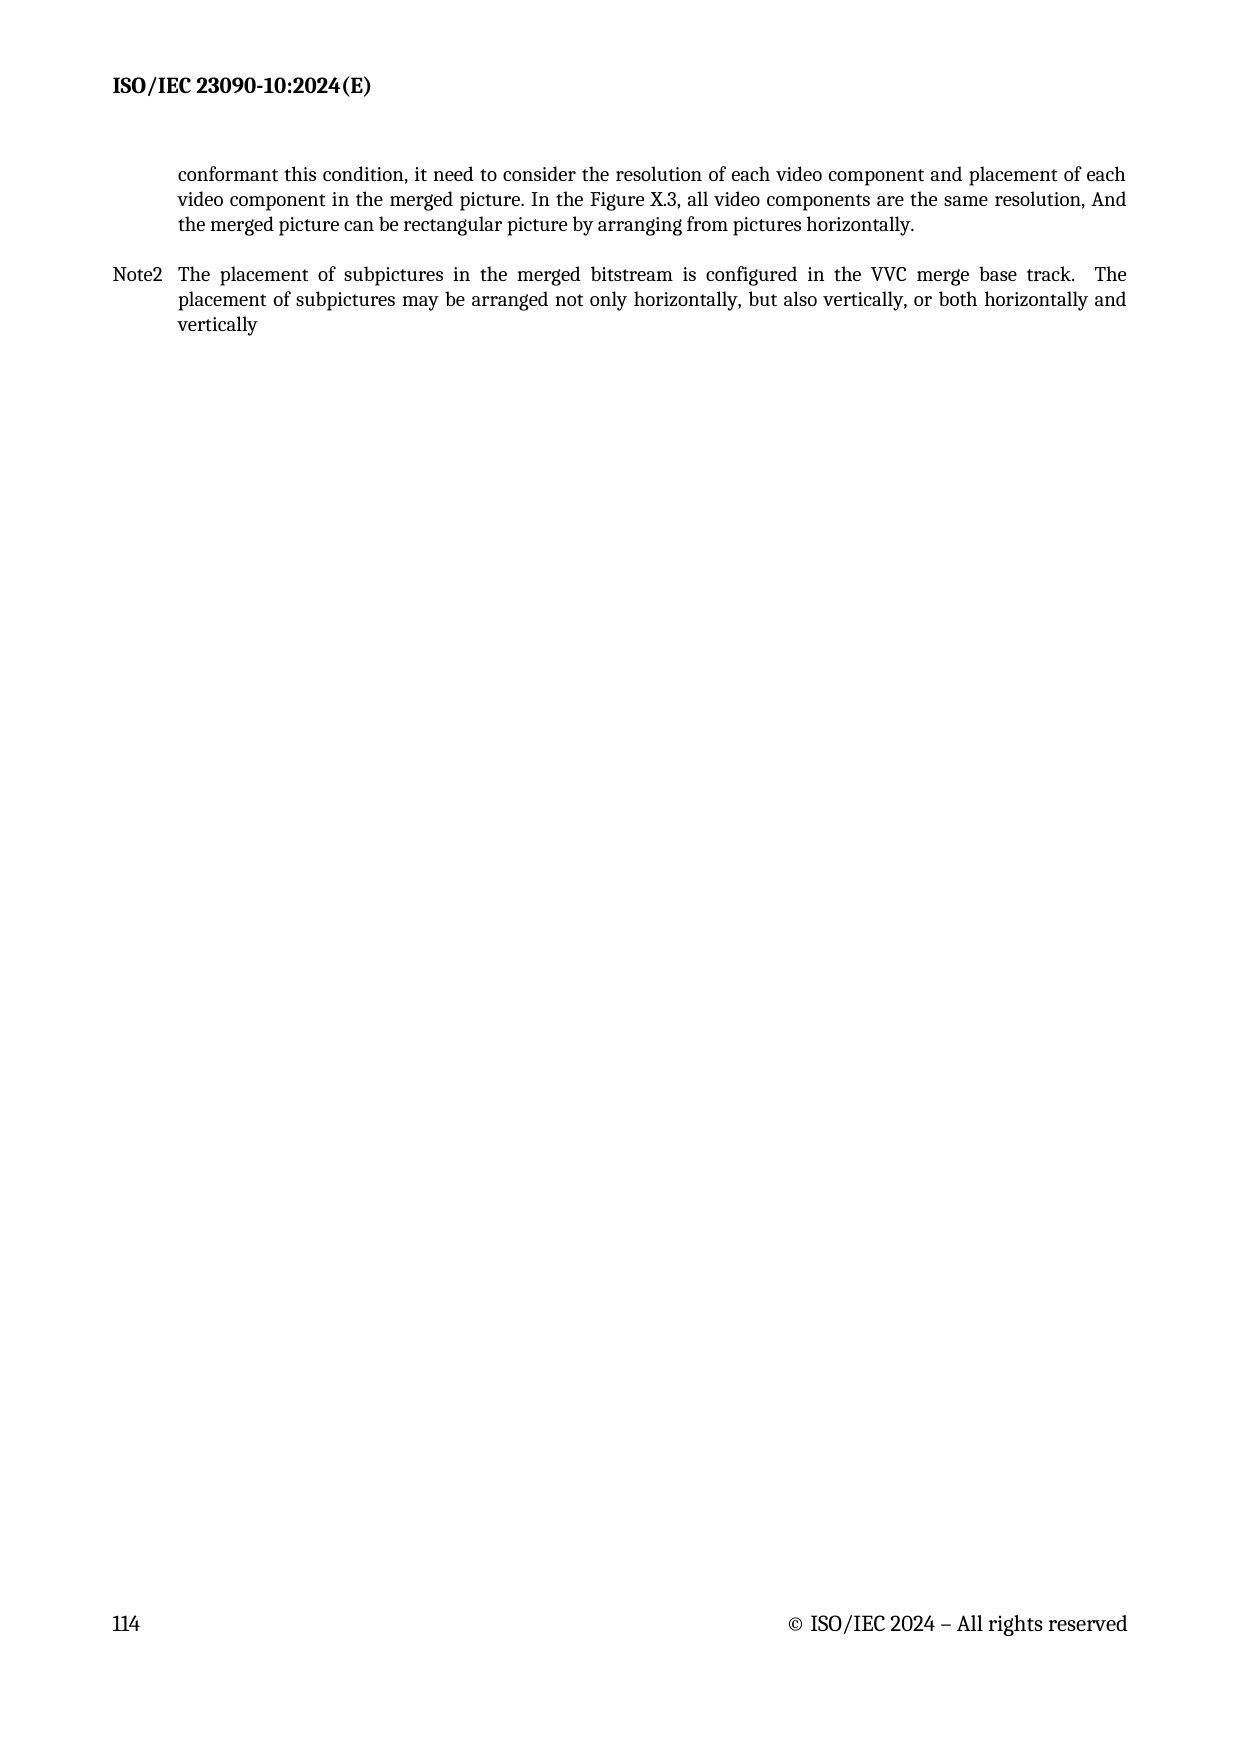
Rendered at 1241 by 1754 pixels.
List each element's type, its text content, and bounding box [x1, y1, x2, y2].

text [112, 161, 1128, 236]
text Note2 The placement of subpictures in the merged bitstream is configured in the VVC merge base track. The placement of subpictures may be arranged not only horizontally, but also vertically, or both horizontally and vertically [112, 261, 1128, 336]
